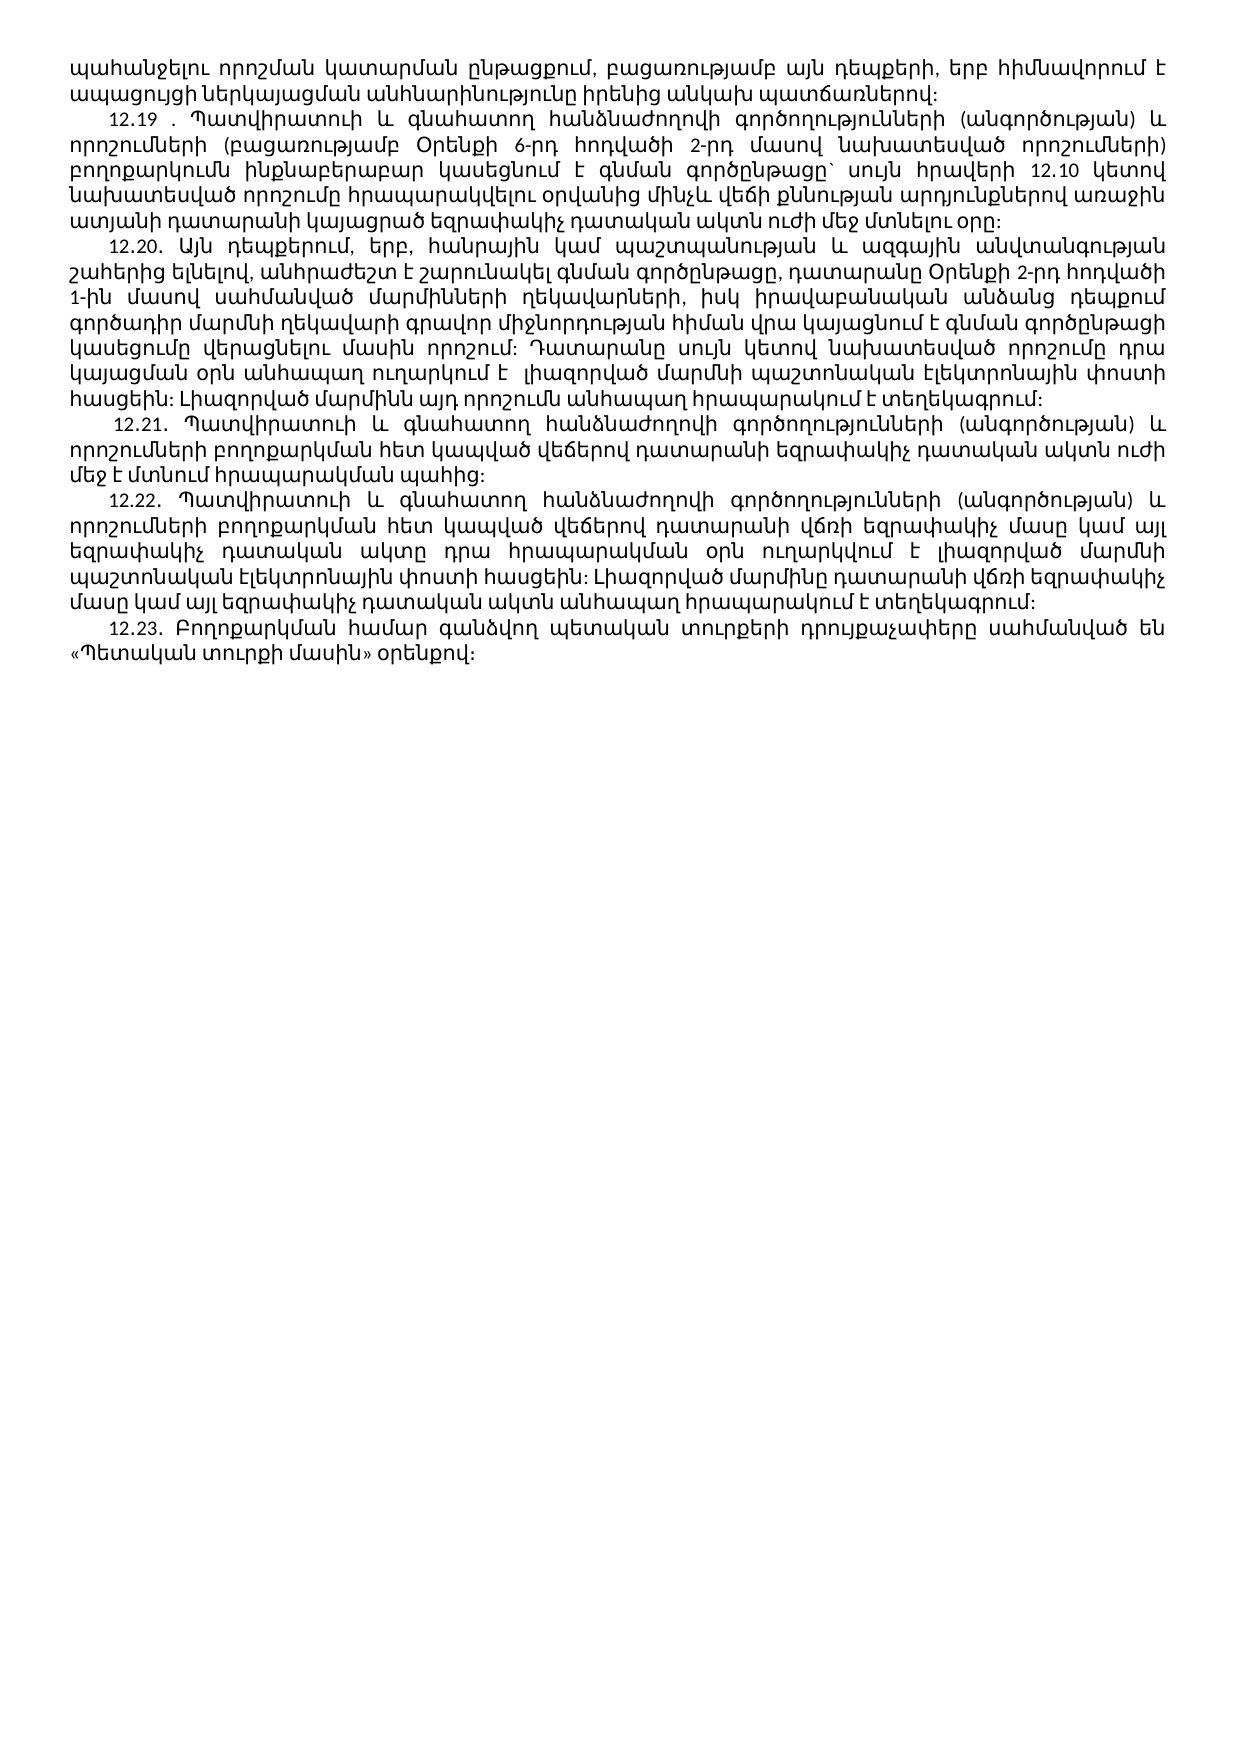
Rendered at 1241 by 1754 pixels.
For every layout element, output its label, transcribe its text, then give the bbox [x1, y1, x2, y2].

text 12.22․ Պատվիրատուի և գնահատող հանձնաժողովի գործողությունների (անգործության) և որոշումների բողոքարկման հետ կապված վեճերով դատարանի վճռի եզրափակիչ մասը կամ այլ եզրափակիչ դատական ակտը դրա հրապարակման օրն ուղարկվում է լիազորված մարմնի պաշտոնական էլեկտրոնային փոստի հասցեին: Լիազորված մարմինը դատարանի վճռի եզրափակիչ մասը կամ այլ եզրափակիչ դատական ակտն անհապաղ հրապարակում է տեղեկագրում: [69, 488, 1167, 615]
text 12․19 . Պատվիրատուի և գնահատող հանձնաժողովի գործողությունների (անգործության) և որոշումների (բացառությամբ Օրենքի 6-րդ հոդվածի 2-րդ մասով նախատեսված որոշումների) բողոքարկումն ինքնաբերաբար կասեցնում է գնման գործընթացը` սույն հրավերի 12․10 կետով նախատեսված որոշումը հրապարակվելու օրվանից մինչև վեճի քննության արդյունքներով առաջին ատյանի դատարանի կայացրած եզրափակիչ դատական ակտն ուժի մեջ մտնելու օրը: [69, 106, 1167, 233]
text 12․21․ Պատվիրատուի և գնահատող հանձնաժողովի գործողությունների (անգործության) և որոշումների բողոքարկման հետ կապված վեճերով դատարանի եզրափակիչ դատական ակտն ուժի մեջ է մտնում հրապարակման պահից: [69, 411, 1167, 488]
text 12․23․ Բողոքարկման համար գանձվող պետական տուրքերի դրույքաչափերը սահմանված են «Պետական տուրքի մասին» օրենքով։ [69, 615, 1167, 666]
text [69, 56, 1167, 106]
text 12․20․ Այն դեպքերում, երբ, հանրային կամ պաշտպանության և ազգային անվտանգության շահերից ելնելով, անհրաժեշտ է շարունակել գնման գործընթացը, դատարանը Օրենքի 2-րդ հոդվածի 1-ին մասով սահմանված մարմինների ղեկավարների, իսկ իրավաբանական անձանց դեպքում գործադիր մարմնի ղեկավարի գրավոր միջնորդության հիման վրա կայացնում է գնման գործընթացի կասեցումը վերացնելու մասին որոշում: Դատարանը սույն կետով նախատեսված որոշումը դրա կայացման օրն անհապաղ ուղարկում է լիազորված մարմնի պաշտոնական էլեկտրոնային փոստի հասցեին: Լիազորված մարմինն այդ որոշումն անհապաղ հրապարակում է տեղեկագրում: [69, 233, 1167, 411]
